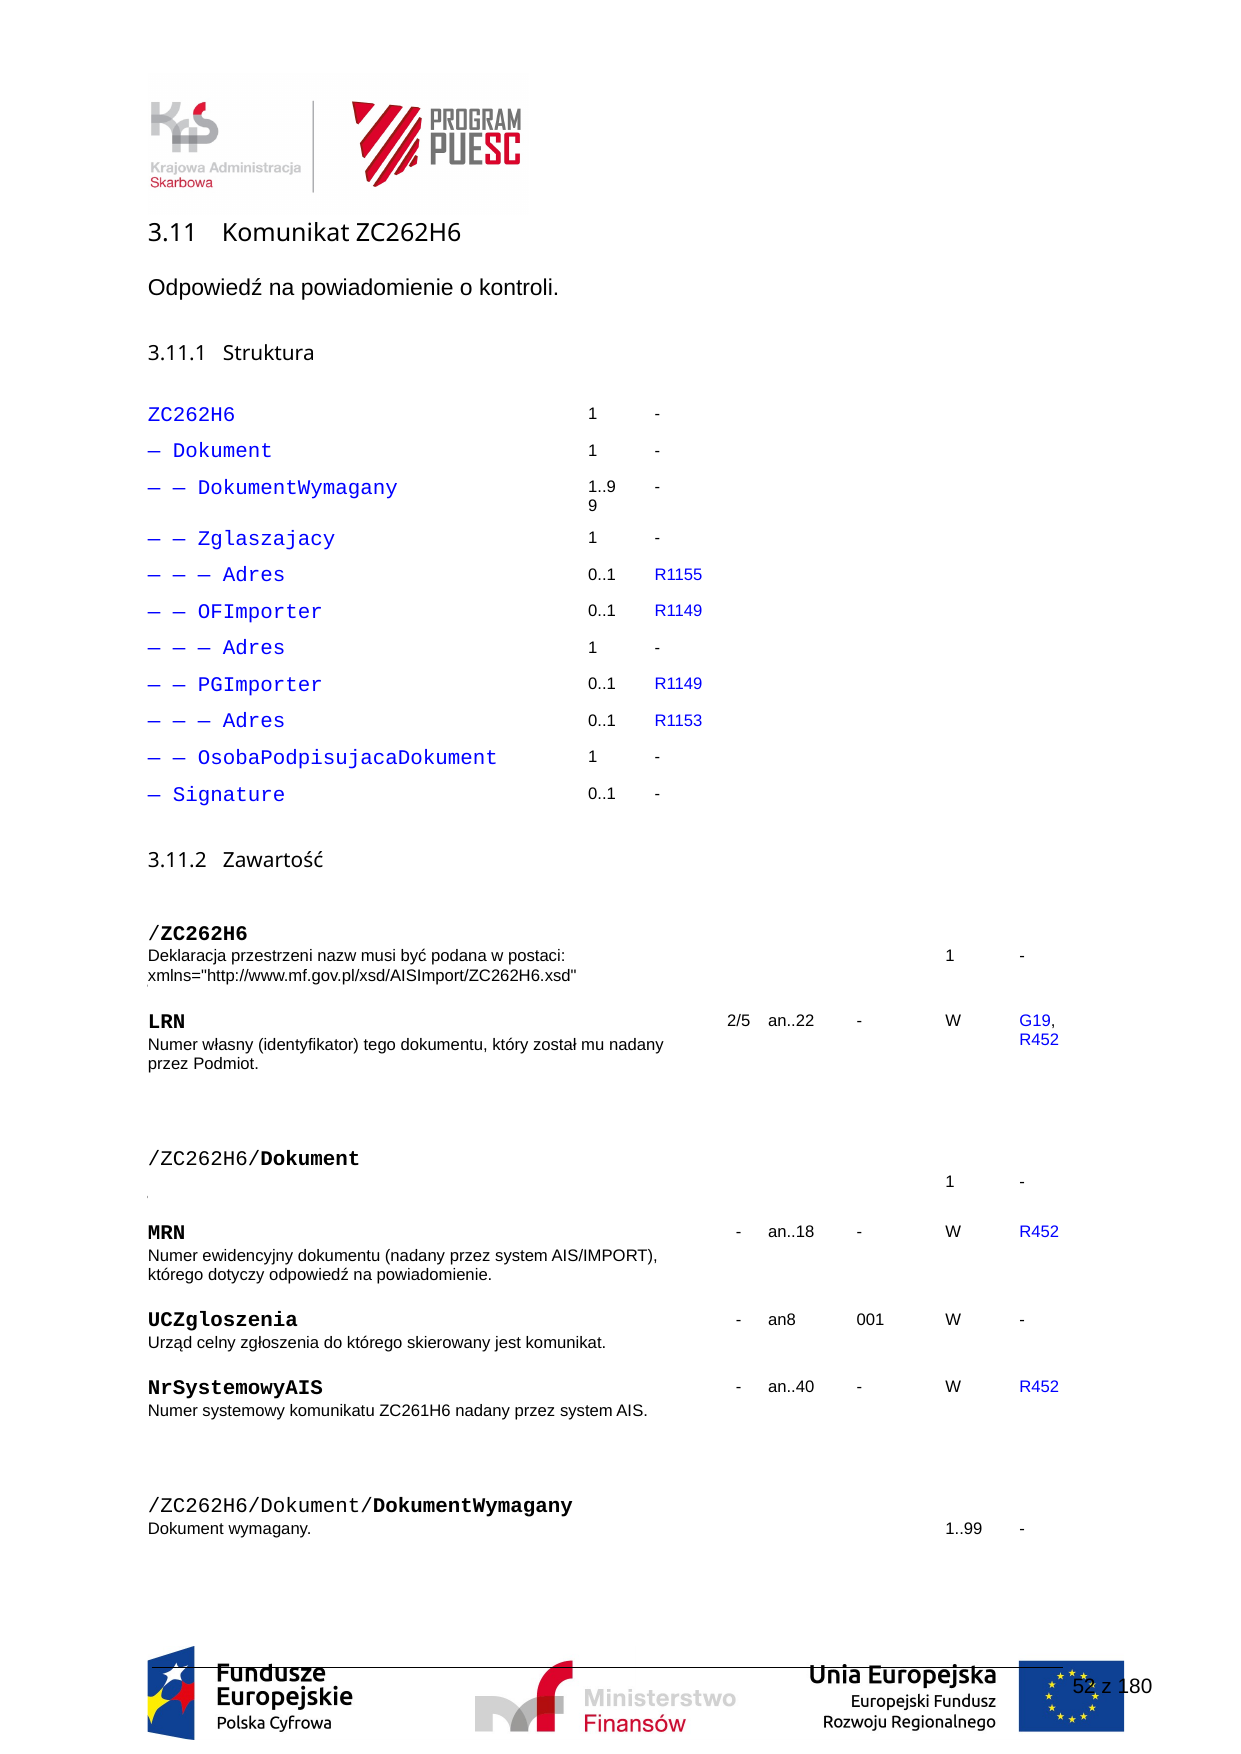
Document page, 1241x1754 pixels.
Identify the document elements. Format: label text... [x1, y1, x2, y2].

text /ZC262H6/Dokument/DokumentWymagany [148, 1495, 1122, 1519]
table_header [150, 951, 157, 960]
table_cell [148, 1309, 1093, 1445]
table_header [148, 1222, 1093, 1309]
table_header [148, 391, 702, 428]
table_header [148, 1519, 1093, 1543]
text /ZC262H6 [148, 923, 1122, 946]
subtitle Struktura [148, 338, 1122, 366]
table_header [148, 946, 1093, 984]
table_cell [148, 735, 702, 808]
picture [147, 1646, 1125, 1740]
text /ZC262H6/Dokument [148, 1148, 1122, 1172]
picture [147, 73, 529, 215]
text Odpowiedź na powiadomienie o kontroli. [148, 274, 1122, 300]
subtitle Zawartość [148, 845, 1122, 874]
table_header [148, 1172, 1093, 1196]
subtitle Komunikat ZC262H6 [148, 215, 1122, 249]
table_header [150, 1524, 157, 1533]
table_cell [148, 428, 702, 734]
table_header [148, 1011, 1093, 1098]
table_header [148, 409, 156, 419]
